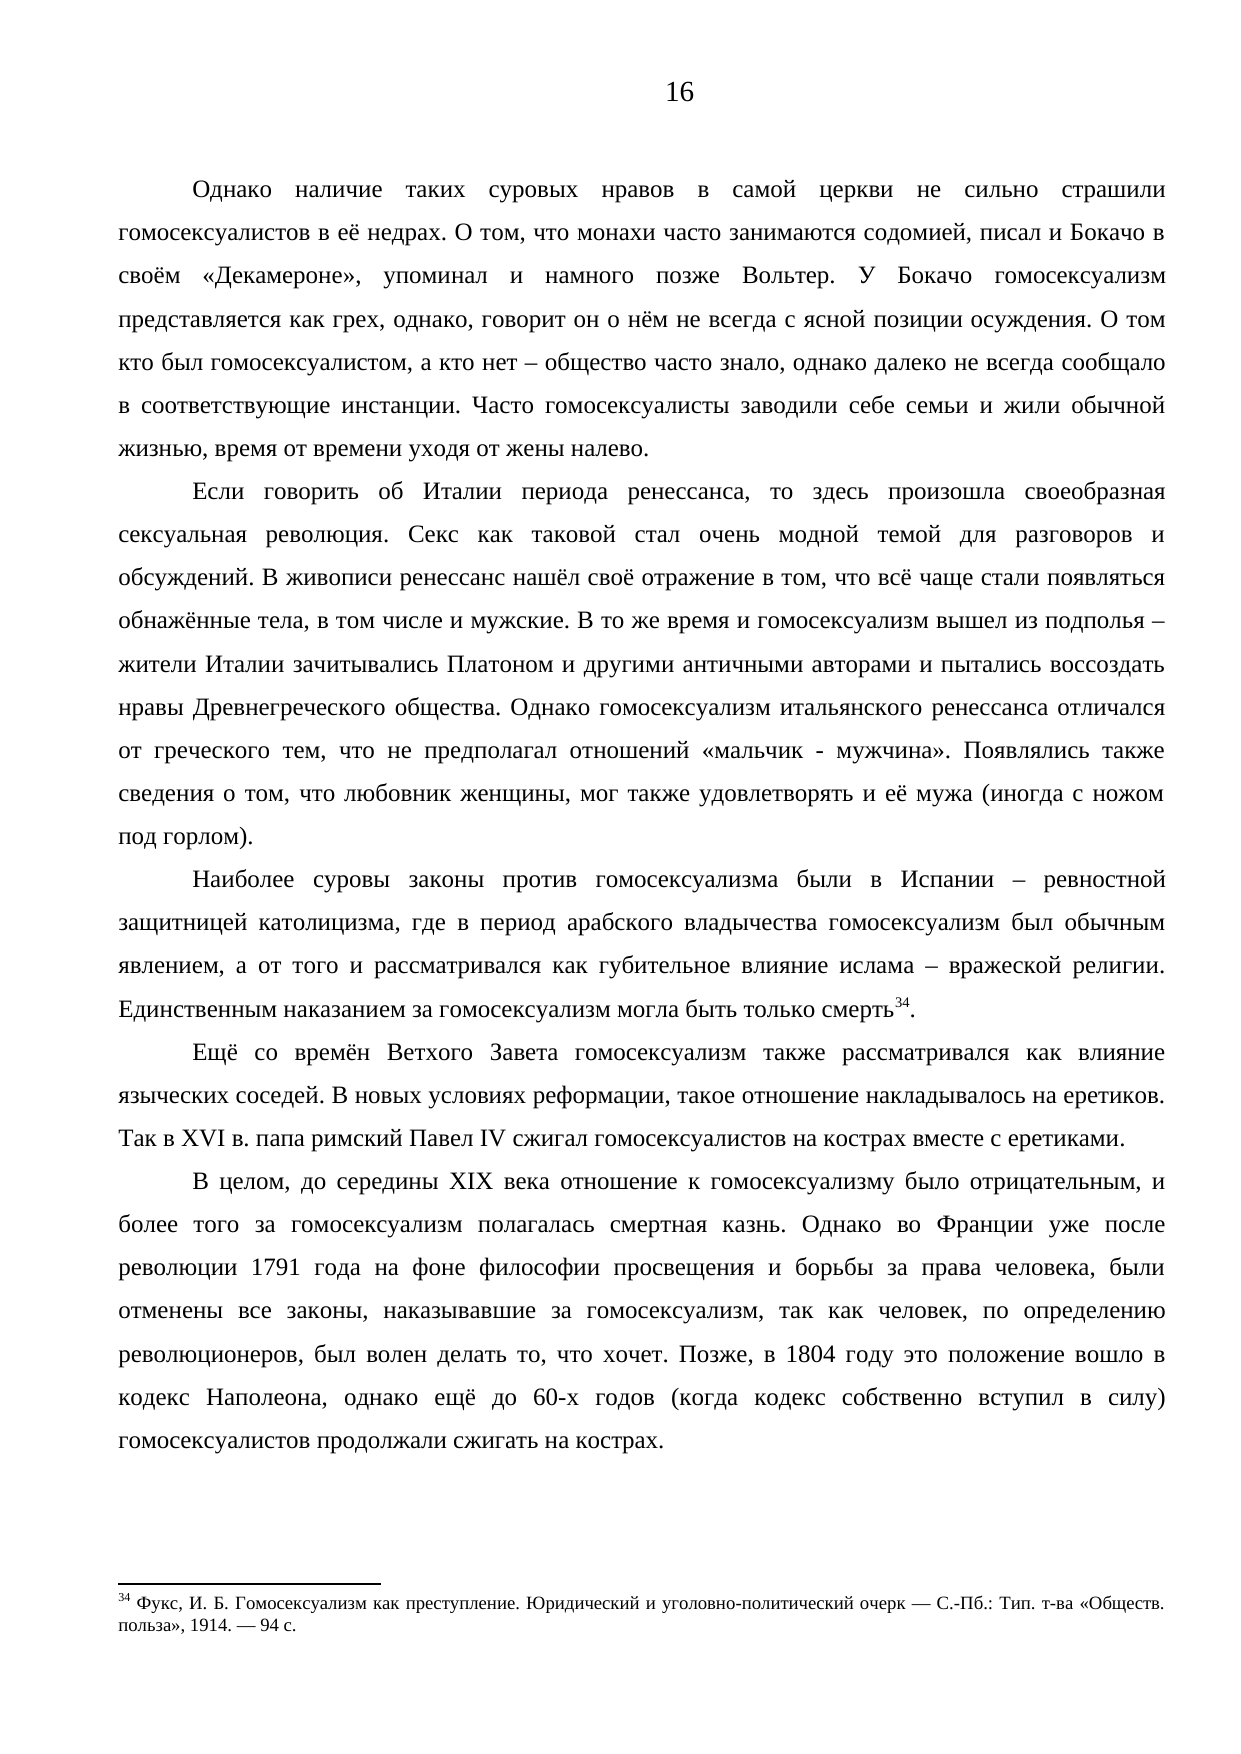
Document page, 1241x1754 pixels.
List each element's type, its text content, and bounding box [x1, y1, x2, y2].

text Однако наличие таких суровых нравов в самой церкви не сильно страшили гомосексуалистов в её недрах. О том, что монахи часто занимаются содомией, писал и Бокачо в своём «Декамероне», упоминал и намного позже Вольтер. У Бокачо гомосексуализм представляется как грех, однако, говорит он о нём не всегда с ясной позиции осуждения. О том кто был гомосексуалистом, а кто нет – общество часто знало, однако далеко не всегда сообщало в соответствующие инстанции. Часто гомосексуалисты заводили себе семьи и жили обычной жизнью, время от времени уходя от жены налево. [118, 174, 1167, 462]
text В целом, до середины XIX века отношение к гомосексуализму было отрицательным, и более того за гомосексуализм полагалась смертная казнь. Однако во Франции уже после революции 1791 года на фоне философии просвещения и борьбы за права человека, были отменены все законы, наказывавшие за гомосексуализм, так как человек, по определению революционеров, был волен делать то, что хочет. Позже, в 1804 году это положение вошло в кодекс Наполеона, однако ещё до 60-х годов (когда кодекс собственно вступил в силу) гомосексуалистов продолжали сжигать на кострах. [118, 1166, 1167, 1454]
text Если говорить об Италии периода ренессанса, то здесь произошла своеобразная сексуальная революция. Секс как таковой стал очень модной темой для разговоров и обсуждений. В живописи ренессанс нашёл своё отражение в том, что всё чаще стали появляться обнажённые тела, в том числе и мужские. В то же время и гомосексуализм вышел из подполья – жители Италии зачитывались Платоном и другими античными авторами и пытались воссоздать нравы Древнегреческого общества. Однако гомосексуализм итальянского ренессанса отличался от греческого тем, что не предполагал отношений «мальчик - мужчина». Появлялись также сведения о том, что любовник женщины, мог также удовлетворять и её мужа (иногда с ножом под горлом). [118, 476, 1167, 850]
text Ещё со времён Ветхого Завета гомосексуализм также рассматривался как влияние языческих соседей. В новых условиях реформации, такое отношение накладывалось на еретиков. Так в XVI в. папа римский Павел IV сжигал гомосексуалистов на кострах вместе с еретиками. [118, 1037, 1167, 1152]
text Наиболее суровы законы против гомосексуализма были в Испании – ревностной защитницей католицизма, где в период арабского владычества гомосексуализм был обычным явлением, а от того и рассматривался как губительное влияние ислама – вражеской религии. Единственным наказанием за гомосексуализм могла быть только смерть. [118, 864, 1167, 1022]
